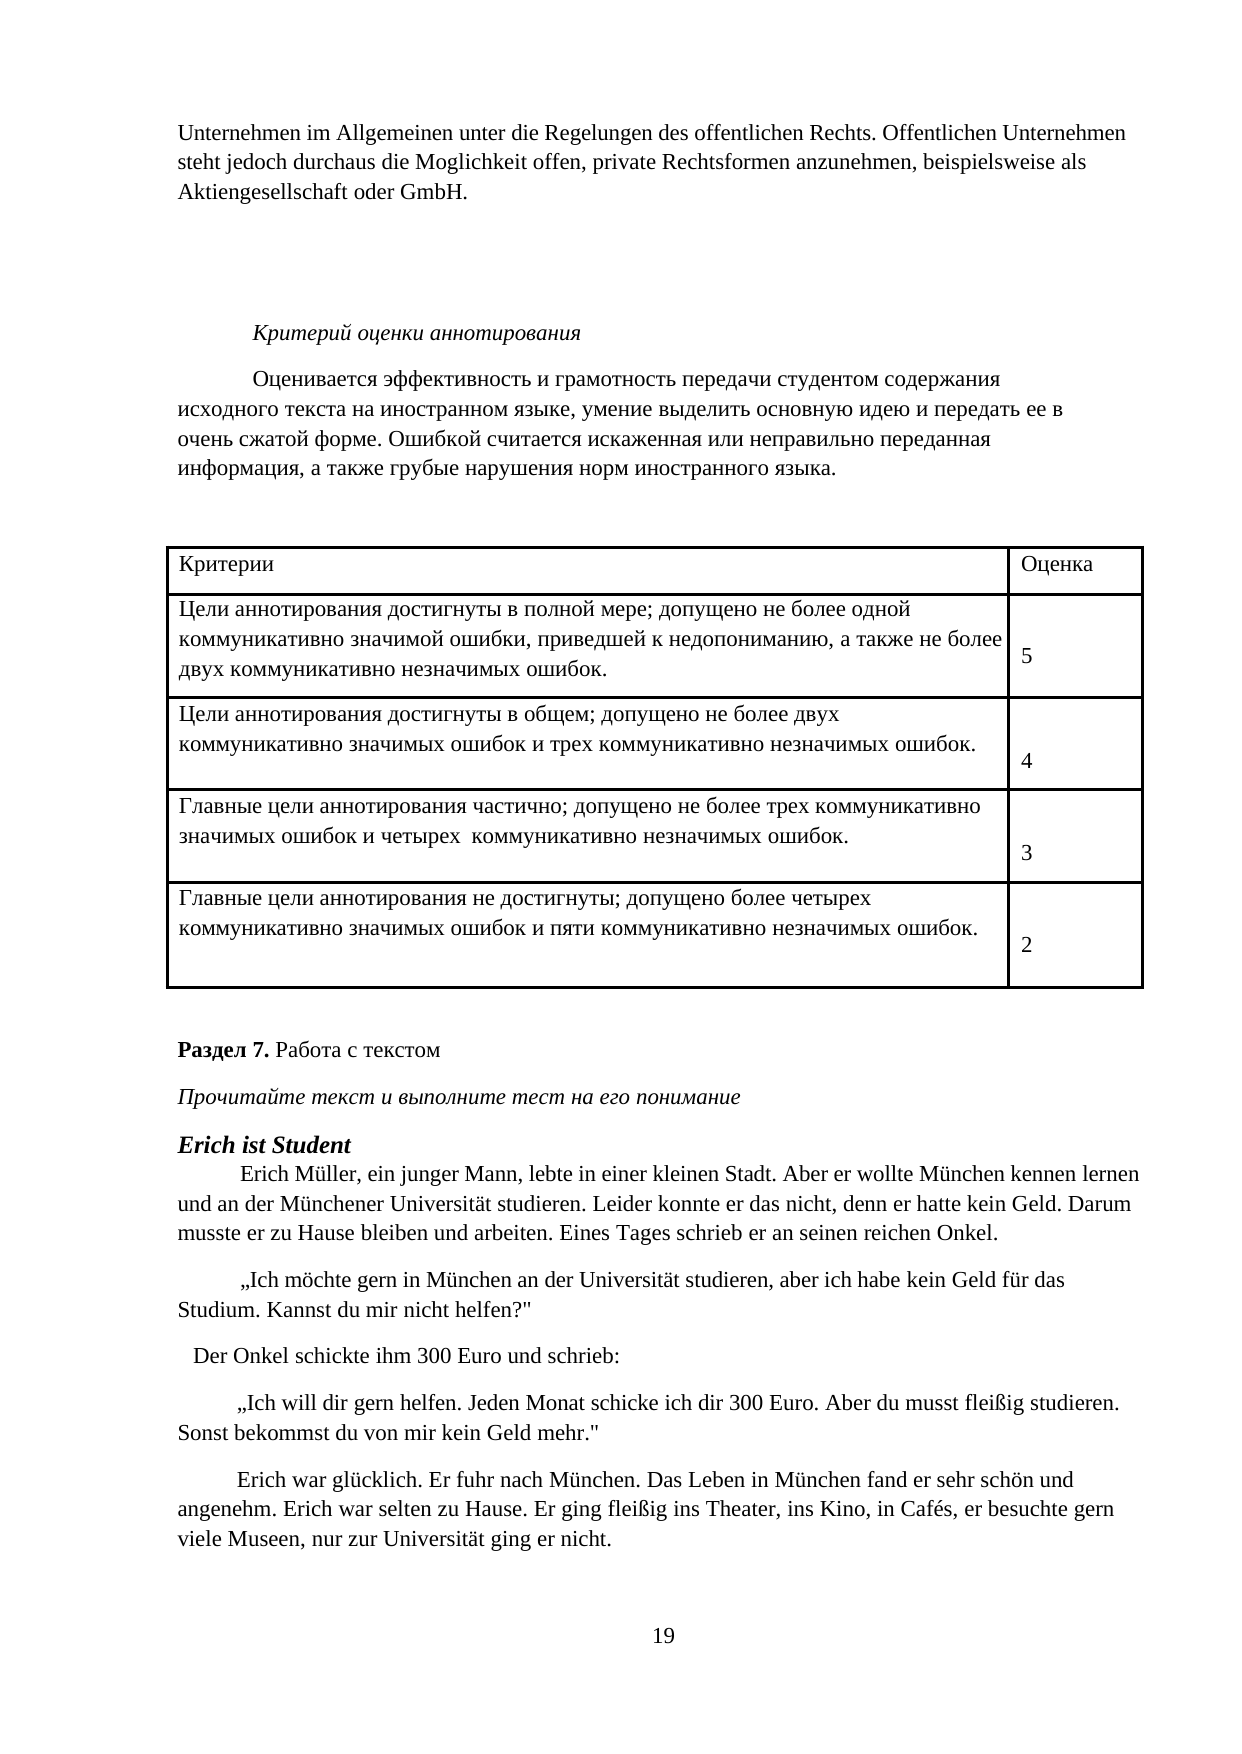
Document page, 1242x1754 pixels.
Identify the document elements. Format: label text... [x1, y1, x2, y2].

text Оценивается эффективность и грамотность передачи студентом содержания исходного текста на иностранном языке, умение выделить основную идею и передать ее в очень сжатой форме. Ошибкой считается искаженная или неправильно переданная информация, а также грубые нарушения норм иностранного языка. [177, 365, 1096, 481]
text Критерий оценки аннотирования [252, 318, 1204, 345]
table_cell 4 [1010, 699, 1141, 788]
table_header Критерии [169, 549, 1007, 592]
text „Ich will dir gern helfen. Jeden Monat schicke ich dir 300 Euro. Aber du musst fleißig studieren. [237, 1389, 1204, 1416]
table_cell 5 [1010, 596, 1141, 696]
text Erich ist Student [177, 1130, 1204, 1159]
table_header Оценка [1010, 549, 1141, 592]
text Erich war glücklich. Er fuhr nach München. Das Leben in München fand er sehr schön und angenehm. Erich war selten zu Hause. Er ging fleißig ins Theater, ins Kino, in Cafés, er besuchte gern viele Museen, nur zur Universität ging er nicht. [177, 1466, 1147, 1552]
text Erich Müller, ein junger Mann, lebte in einer kleinen Stadt. Aber er wollte München kennen lernen und an der Münchener Universität studieren. Leider konnte er das nicht, denn er hatte kein Geld. Darum musste er zu Hause bleiben und arbeiten. Eines Tages schrieb er an seinen reichen Onkel. [177, 1160, 1152, 1246]
text Раздел 7. Работа с текстом [177, 1037, 1204, 1063]
text Der Onkel schickte ihm 300 Euro und schrieb: [193, 1342, 1204, 1369]
table_cell 3 [1010, 791, 1141, 881]
table_cell Цели аннотирования достигнуты в полной мере; допущено не более одной коммуникативно значимой ошибки, приведшей к недопониманию, а также не более двух коммуникативно незначимых ошибок. [169, 596, 1007, 696]
text Unternehmen im Allgemeinen unter die Regelungen des offentlichen Rechts. Offentlichen Unternehmen steht jedoch durchaus die Moglichkeit offen, private Rechtsformen anzunehmen, beispielsweise als Aktiengesellschaft oder GmbH. [177, 119, 1152, 204]
table_cell Цели аннотирования достигнуты в общем; допущено не более двух коммуникативно значимых ошибок и трех коммуникативно незначимых ошибок. [169, 699, 1007, 788]
table_cell 2 [1010, 884, 1141, 986]
text „Ich möchte gern in München an der Universität studieren, aber ich habe kein Geld für das Studium. Kannst du mir nicht helfen?" [177, 1266, 1110, 1322]
text Прочитайте текст и выполните тест на его понимание [177, 1083, 1204, 1110]
table_cell Главные цели аннотирования не достигнуты; допущено более четырех коммуникативно значимых ошибок и пяти коммуникативно незначимых ошибок. [169, 884, 1007, 986]
text Sonst bekommst du von mir kein Geld mehr." [177, 1419, 1204, 1445]
table_cell Главные цели аннотирования частично; допущено не более трех коммуникативно значимых ошибок и четырех коммуникативно незначимых ошибок. [169, 791, 1007, 881]
